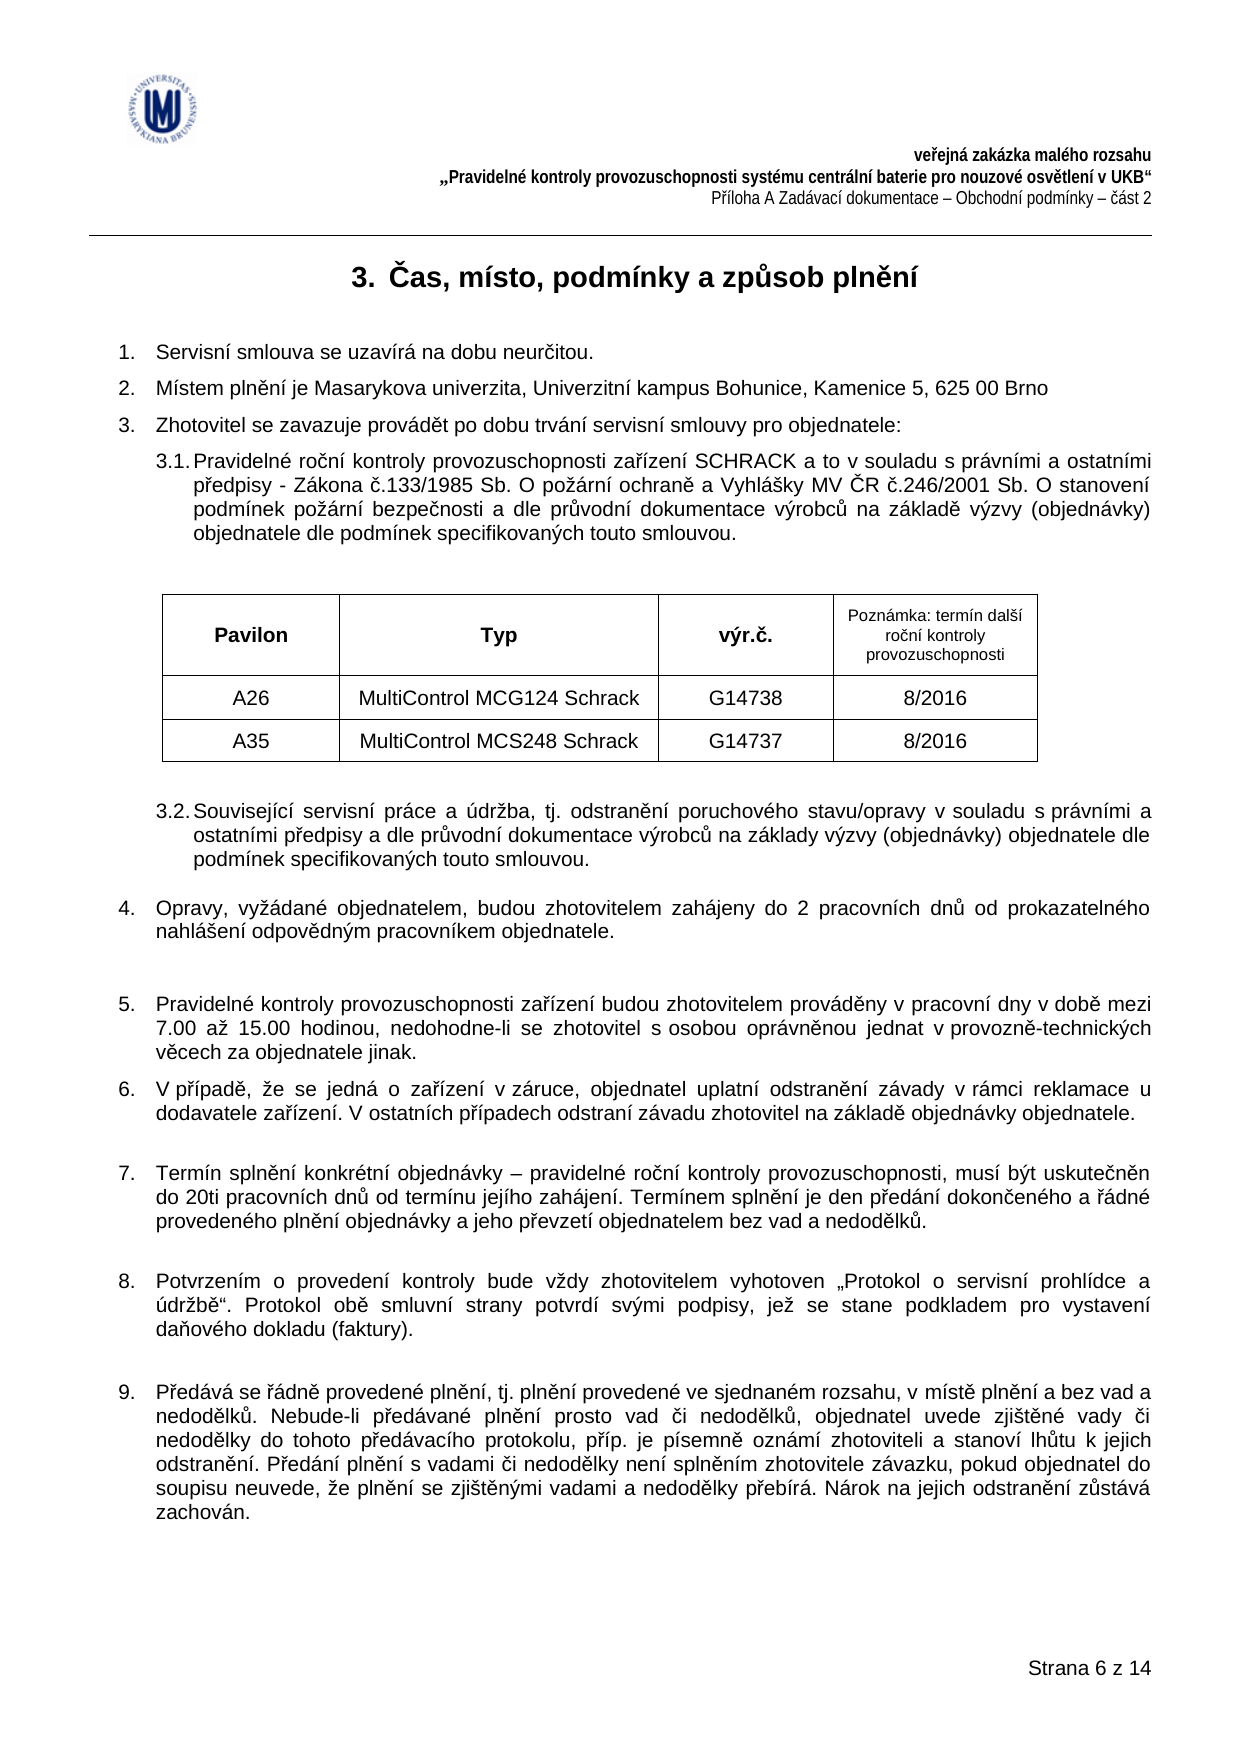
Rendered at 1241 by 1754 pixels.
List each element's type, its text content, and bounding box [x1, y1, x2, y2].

table_cell 8/2016 [834, 676, 1037, 719]
table_cell G14738 [659, 676, 833, 719]
list Potvrzením o provedení kontroly bude vždy zhotovitelem vyhotoven „Protokol o servisní prohlídce a údržbě“. Protokol obě smluvní strany potvrdí svými podpisy, jež se stane podkladem pro vystavení daňového dokladu (faktury). [118, 1269, 1152, 1341]
table_cell MultiControl MCS248 Schrack [340, 720, 658, 761]
list Termín splnění konkrétní objednávky – pravidelné roční kontroly provozuschopnosti, musí být uskutečněn do 20ti pracovních dnů od termínu jejího zahájení. Termínem splnění je den předání dokončeného a řádné provedeného plnění objednávky a jeho převzetí objednatelem bez vad a nedodělků. [118, 1161, 1152, 1233]
table_cell A35 [163, 720, 339, 761]
list Servisní smlouva se uzavírá na dobu neurčitou. [118, 340, 1152, 364]
table_cell MultiControl MCG124 Schrack [340, 676, 658, 719]
list Místem plnění je Masarykova univerzita, Univerzitní kampus Bohunice, Kamenice 5, 625 00 Brno [118, 376, 1152, 400]
list Pravidelné kontroly provozuschopnosti zařízení budou zhotovitelem prováděny v pracovní dny v době mezi 7.00 až 15.00 hodinou, nedohodne-li se zhotovitel s osobou oprávněnou jednat v provozně-technických věcech za objednatele jinak. [118, 992, 1152, 1064]
list Čas, místo, podmínky a způsob plnění [118, 260, 1152, 294]
picture [127, 73, 198, 145]
list Opravy, vyžádané objednatelem, budou zhotovitelem zahájeny do 2 pracovních dnů od prokazatelného nahlášení odpovědným pracovníkem objednatele. [118, 895, 1152, 943]
table_header výr.č. [659, 595, 833, 675]
table_header Pavilon [163, 595, 339, 675]
list Zhotovitel se zavazuje provádět po dobu trvání servisní smlouvy pro objednatele: [118, 413, 1152, 437]
table_cell 8/2016 [834, 720, 1037, 761]
table_cell G14737 [659, 720, 833, 761]
list Pravidelné roční kontroly provozuschopnosti zařízení SCHRACK a to v souladu s právními a ostatními předpisy - Zákona č.133/1985 Sb. O požární ochraně a Vyhlášky MV ČR č.246/2001 Sb. O stanovení podmínek požární bezpečnosti a dle průvodní dokumentace výrobců na základě výzvy (objednávky) objednatele dle podmínek specifikovaných touto smlouvou. [156, 449, 1152, 545]
table_header Typ [340, 595, 658, 675]
list V případě, že se jedná o zařízení v záruce, objednatel uplatní odstranění závady v rámci reklamace u dodavatele zařízení. V ostatních případech odstraní závadu zhotovitel na základě objednávky objednatele. [118, 1077, 1152, 1124]
list Související servisní práce a údržba, tj. odstranění poruchového stavu/opravy v souladu s právními a ostatními předpisy a dle průvodní dokumentace výrobců na základy výzvy (objednávky) objednatele dle podmínek specifikovaných touto smlouvou. [156, 798, 1152, 870]
table_cell A26 [163, 676, 339, 719]
list Předává se řádně provedené plnění, tj. plnění provedené ve sjednaném rozsahu, v místě plnění a bez vad a nedodělků. Nebude-li předávané plnění prosto vad či nedodělků, objednatel uvede zjištěné vady či nedodělky do tohoto předávacího protokolu, příp. je písemně oznámí zhotoviteli a stanoví lhůtu k jejich odstranění. Předání plnění s vadami či nedodělky není splněním zhotovitele závazku, pokud objednatel do soupisu neuvede, že plnění se zjištěnými vadami a nedodělky přebírá. Nárok na jejich odstranění zůstává zachován. [118, 1380, 1152, 1524]
table_header Poznámka: termín další roční kontroly provozuschopnosti [834, 595, 1037, 675]
